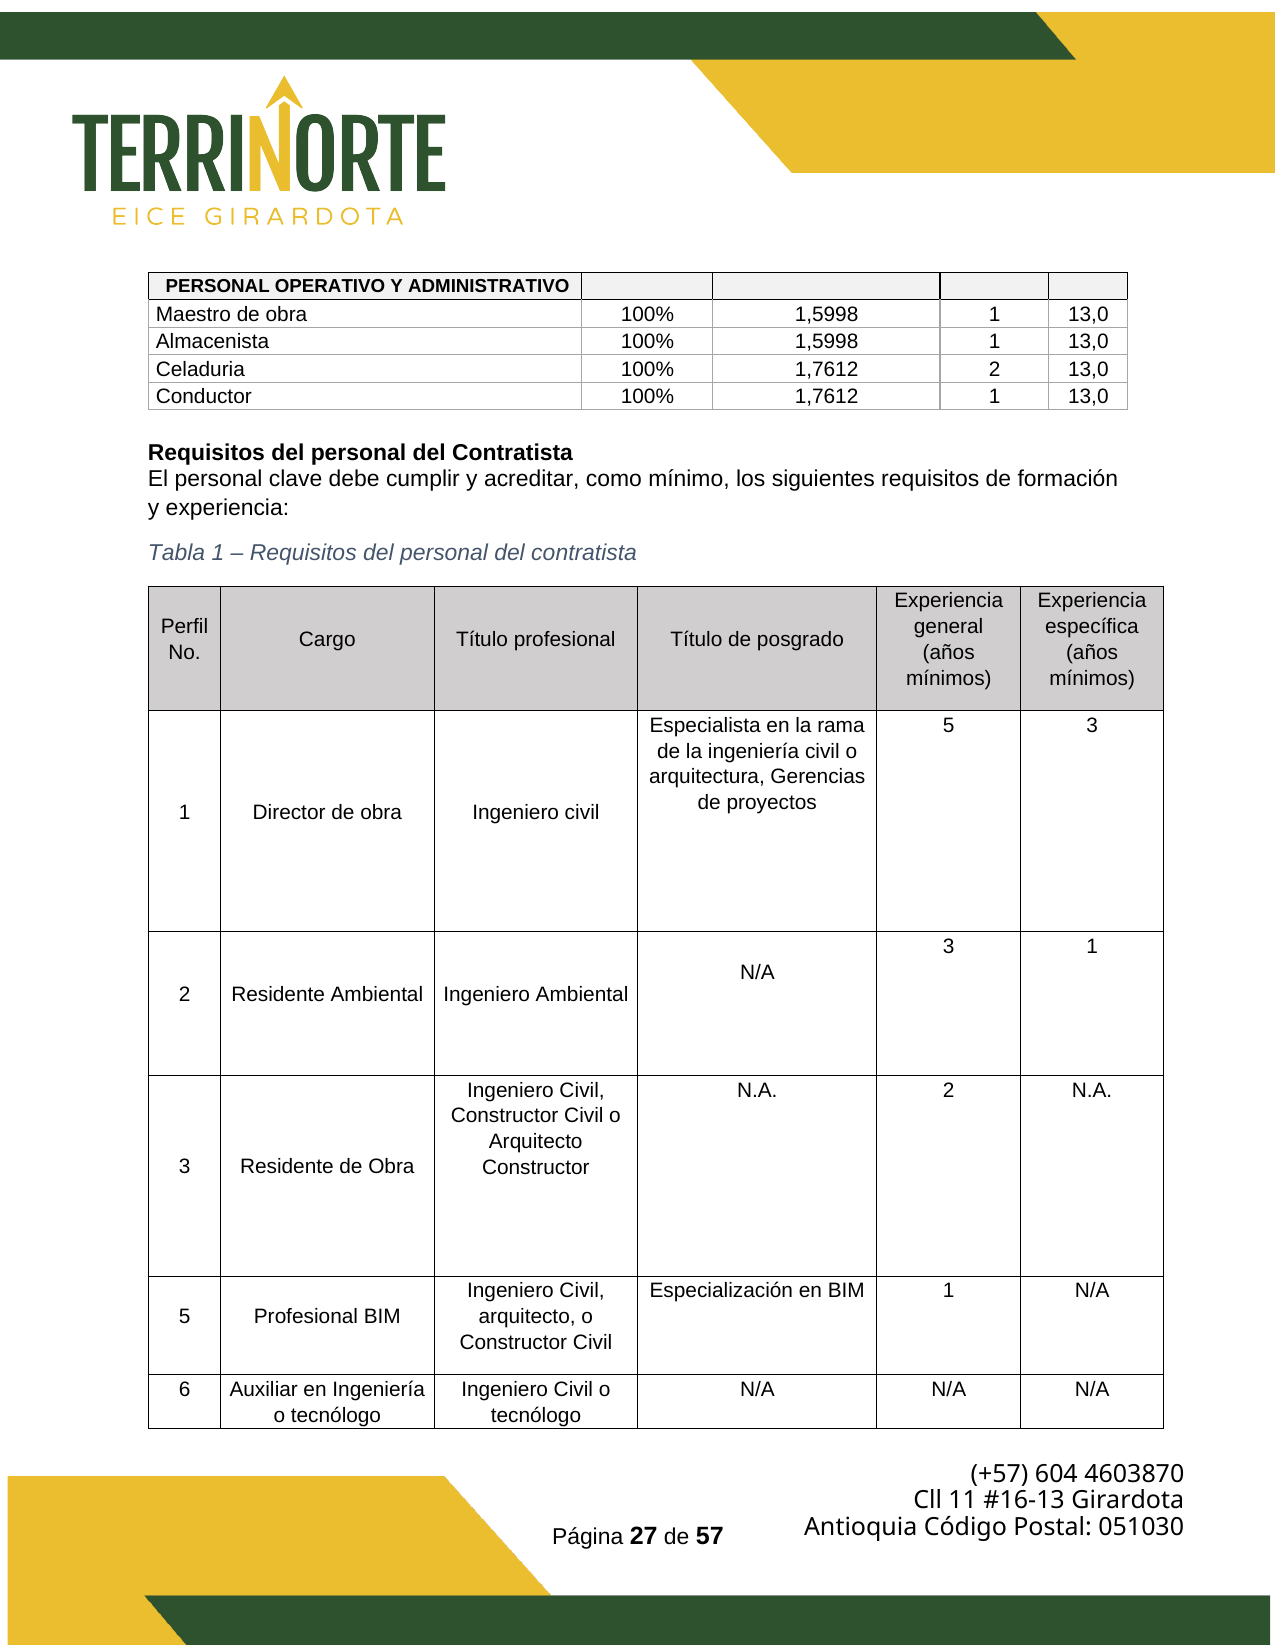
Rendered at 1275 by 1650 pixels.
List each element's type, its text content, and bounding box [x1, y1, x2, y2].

table_cell 13,0 [1049, 383, 1127, 409]
table_cell 100% [582, 355, 712, 382]
table_cell Maestro de obra [149, 300, 581, 327]
table_cell 2 [877, 1076, 1020, 1276]
table_cell 1 [941, 328, 1048, 354]
table_cell Director de obra [221, 711, 434, 931]
table_cell Especialización en BIM [638, 1277, 876, 1374]
table_cell 100% [582, 300, 712, 327]
table_cell 1,7612 [713, 355, 939, 382]
table_cell N/A [877, 1375, 1020, 1428]
table_cell N.A. [1021, 1076, 1163, 1276]
table_cell [1049, 273, 1127, 299]
table_cell 100% [582, 383, 712, 409]
table_cell Auxiliar en Ingeniería o tecnólogo [221, 1375, 434, 1428]
table_cell PERSONAL OPERATIVO Y ADMINISTRATIVO [149, 273, 581, 299]
table_cell 1,7612 [713, 383, 939, 409]
table_cell 1 [149, 711, 220, 931]
table_cell N/A [1021, 1375, 1163, 1428]
table_cell 6 [149, 1375, 220, 1428]
table_cell 1,5998 [713, 300, 939, 327]
table_cell 1,5998 [713, 328, 939, 354]
table_cell 13,0 [1049, 328, 1127, 354]
table_cell Ingeniero Civil o tecnólogo relacionado con Ingeniería Civil [435, 1375, 637, 1428]
table_cell [941, 273, 1048, 299]
table_cell 3 [149, 1076, 220, 1276]
table_cell 3 [877, 932, 1020, 1075]
table_cell 1 [941, 300, 1048, 327]
table_cell Profesional BIM [221, 1277, 434, 1374]
table_cell 13,0 [1049, 300, 1127, 327]
table_header Experiencia general (años mínimos) [877, 587, 1020, 710]
table_cell Especialista en la rama de la ingeniería civil o arquitectura, Gerencias de proyectos [638, 711, 876, 931]
subtitle Requisitos del personal del Contratista [148, 439, 1127, 465]
table_cell 13,0 [1049, 355, 1127, 382]
table_cell Conductor [149, 383, 581, 409]
table_header Título profesional [435, 587, 637, 710]
table_cell 1 [877, 1277, 1020, 1374]
table_cell N/A [638, 932, 876, 1075]
table_cell N.A. [638, 1076, 876, 1276]
text El personal clave debe cumplir y acreditar, como mínimo, los siguientes requisitos de formación y experiencia: [148, 465, 1127, 520]
table_cell Ingeniero civil [435, 711, 637, 931]
table_cell 5 [149, 1277, 220, 1374]
table_cell 2 [149, 932, 220, 1075]
table_cell Celaduria [149, 355, 581, 382]
picture [0, 12, 1275, 225]
table_cell Residente Ambiental [221, 932, 434, 1075]
table_cell Ingeniero Civil, Constructor Civil o Arquitecto Constructor [435, 1076, 637, 1276]
table_cell Almacenista [149, 328, 581, 354]
table_header Cargo [221, 587, 434, 710]
table_cell N/A [1021, 1277, 1163, 1374]
table_cell Ingeniero Civil, arquitecto, o Constructor Civil [435, 1277, 637, 1374]
table_cell 100% [582, 328, 712, 354]
table_cell 2 [941, 355, 1048, 382]
table_cell 3 [1021, 711, 1163, 931]
table_header Experiencia específica (años mínimos) [1021, 587, 1163, 710]
table_cell [713, 273, 939, 299]
table_cell 1 [1021, 932, 1163, 1075]
text Tabla 1 – Requisitos del personal del contratista [148, 538, 1127, 565]
table_cell Residente de Obra [221, 1076, 434, 1276]
picture [7, 1476, 1271, 1645]
table_header Perfil No. [149, 587, 220, 710]
table_cell 1 [941, 383, 1048, 409]
table_cell Ingeniero Ambiental [435, 932, 637, 1075]
table_cell 5 [877, 711, 1020, 931]
table_cell [582, 273, 712, 299]
table_header Título de posgrado [638, 587, 876, 710]
table_cell N/A [638, 1375, 876, 1428]
